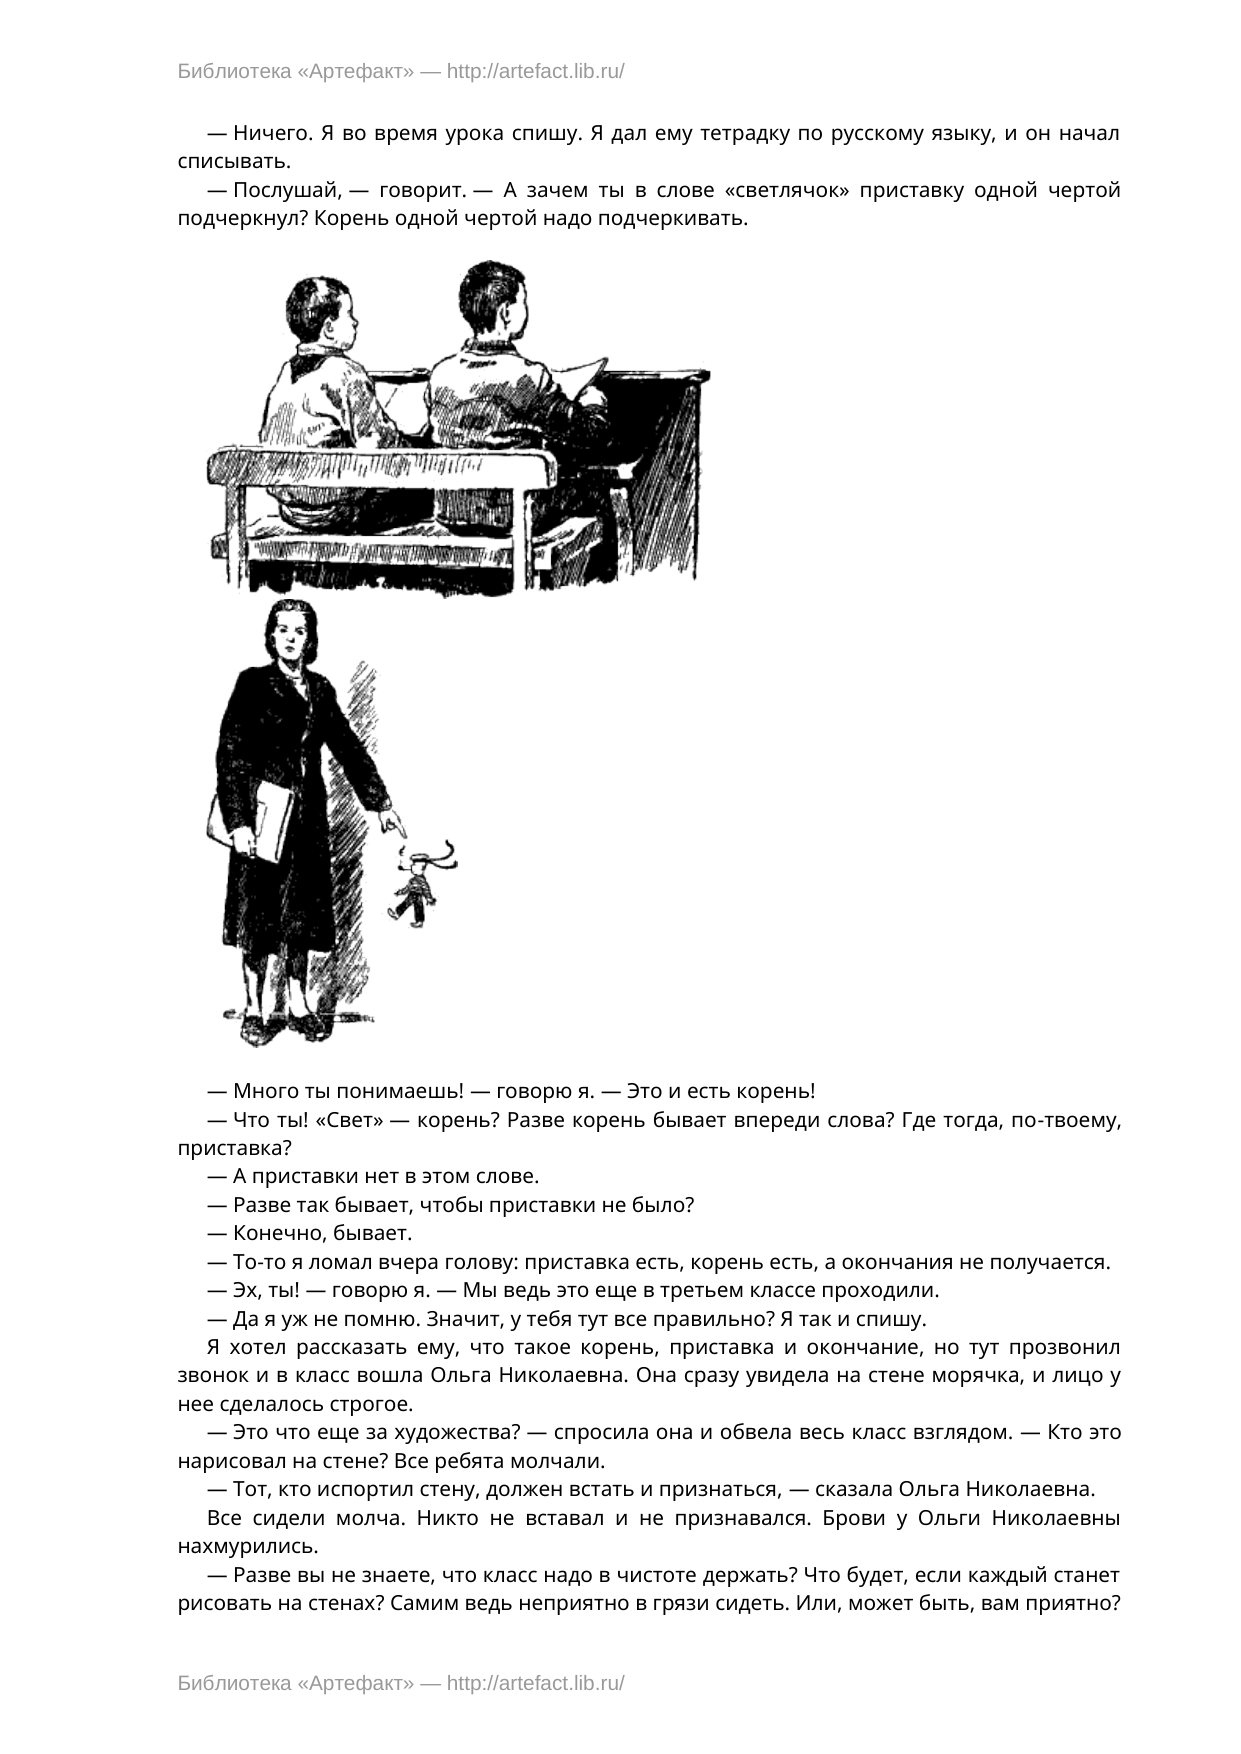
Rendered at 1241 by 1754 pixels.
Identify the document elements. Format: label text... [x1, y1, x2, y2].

text Все сидели молча. Никто не вставал и не признавался. Брови у Ольги Николаевны нахмурились. [177, 1503, 1122, 1560]
text — Да я уж не помню. Значит, у тебя тут все правильно? Я так и спишу. [177, 1304, 1122, 1332]
text — Разве вы не знаете, что класс надо в чистоте держать? Что будет, если каждый станет рисовать на стенах? Самим ведь неприятно в грязи сидеть. Или, может быть, вам приятно? [177, 1560, 1122, 1617]
text — Послушай, — говорит. — А зачем ты в слове «светлячок» приставку одной чертой подчеркнул? Корень одной чертой надо подчеркивать. [177, 175, 1122, 232]
text — Тот, кто испортил стену, должен встать и признаться, — сказала Ольга Николаевна. [177, 1474, 1122, 1503]
text — Эх, ты! — говорю я. — Мы ведь это еще в третьем классе проходили. [177, 1275, 1122, 1304]
text Я хотел рассказать ему, что такое корень, приставка и окончание, но тут прозвонил звонок и в класс вошла Ольга Николаевна. Она сразу увидела на стене морячка, и лицо у нее сделалось строгое. [177, 1332, 1122, 1417]
text — Ничего. Я во время урока спишу. Я дал ему тетрадку по русскому языку, и он начал списывать. [177, 118, 1122, 175]
picture [206, 260, 711, 1048]
text — Это что еще за художества? — спросила она и обвела весь класс взглядом. — Кто это нарисовал на стене? Все ребята молчали. [177, 1417, 1122, 1474]
text — А приставки нет в этом слове. [177, 1162, 1122, 1190]
text — То-то я ломал вчера голову: приставка есть, корень есть, а окончания не получается. [177, 1247, 1122, 1275]
text — Конечно, бывает. [177, 1218, 1122, 1247]
text — Много ты понимаешь! — говорю я. — Это и есть корень! [177, 1076, 1122, 1105]
text — Что ты! «Свет» — корень? Разве корень бывает впереди слова? Где тогда, по-твоему, приставка? [177, 1105, 1122, 1162]
text — Разве так бывает, чтобы приставки не было? [177, 1190, 1122, 1218]
